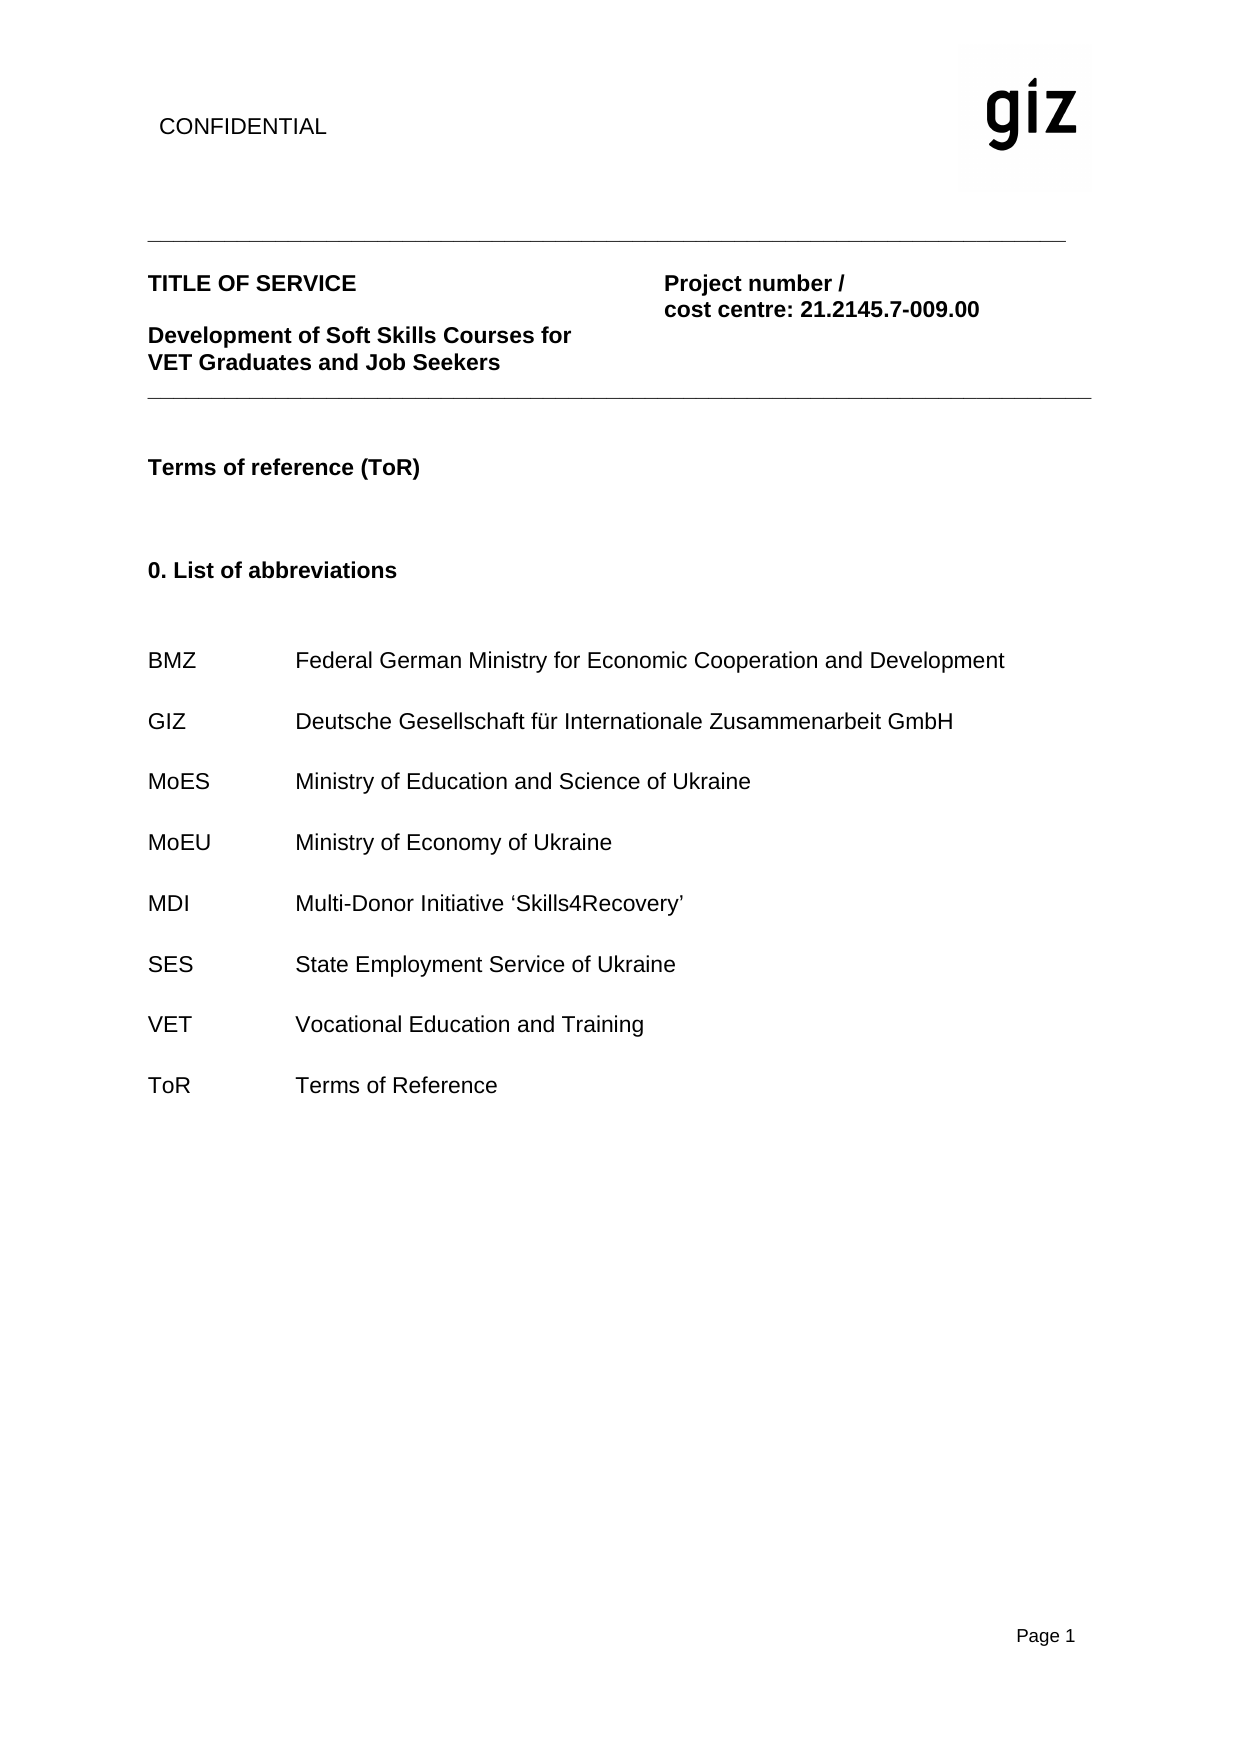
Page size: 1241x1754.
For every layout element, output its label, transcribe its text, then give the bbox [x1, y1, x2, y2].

text 0. List of abbreviations [148, 557, 1092, 583]
text cost centre: 21.2145.7-009.00 [590, 296, 1092, 322]
text VET Vocational Education and Training [148, 1011, 1092, 1038]
text SES State Employment Service of Ukraine [148, 951, 1092, 977]
text TITLE OF SERVICE Project number / [148, 269, 1092, 296]
text VET Graduates and Job Seekers [148, 349, 1092, 375]
picture [957, 44, 1093, 192]
text GIZ Deutsche Gesellschaft für Internationale Zusammenarbeit GmbH [148, 708, 1092, 734]
text MoES Ministry of Education and Science of Ukraine [148, 768, 1092, 794]
text MDI Multi‑Donor Initiative ‘Skills4Recovery’ [148, 889, 1092, 917]
text ToR Terms of Reference [148, 1072, 1092, 1098]
text Terms of reference (ToR) [148, 454, 1092, 480]
text BMZ Federal German Ministry for Economic Cooperation and Development [148, 647, 1092, 674]
text Development of Soft Skills Courses for [148, 322, 1092, 349]
text MoEU Ministry of Economy of Ukraine [148, 829, 1092, 855]
text __________________________________________________________________________ [148, 375, 1092, 401]
text ________________________________________________________________________ [148, 218, 1074, 244]
